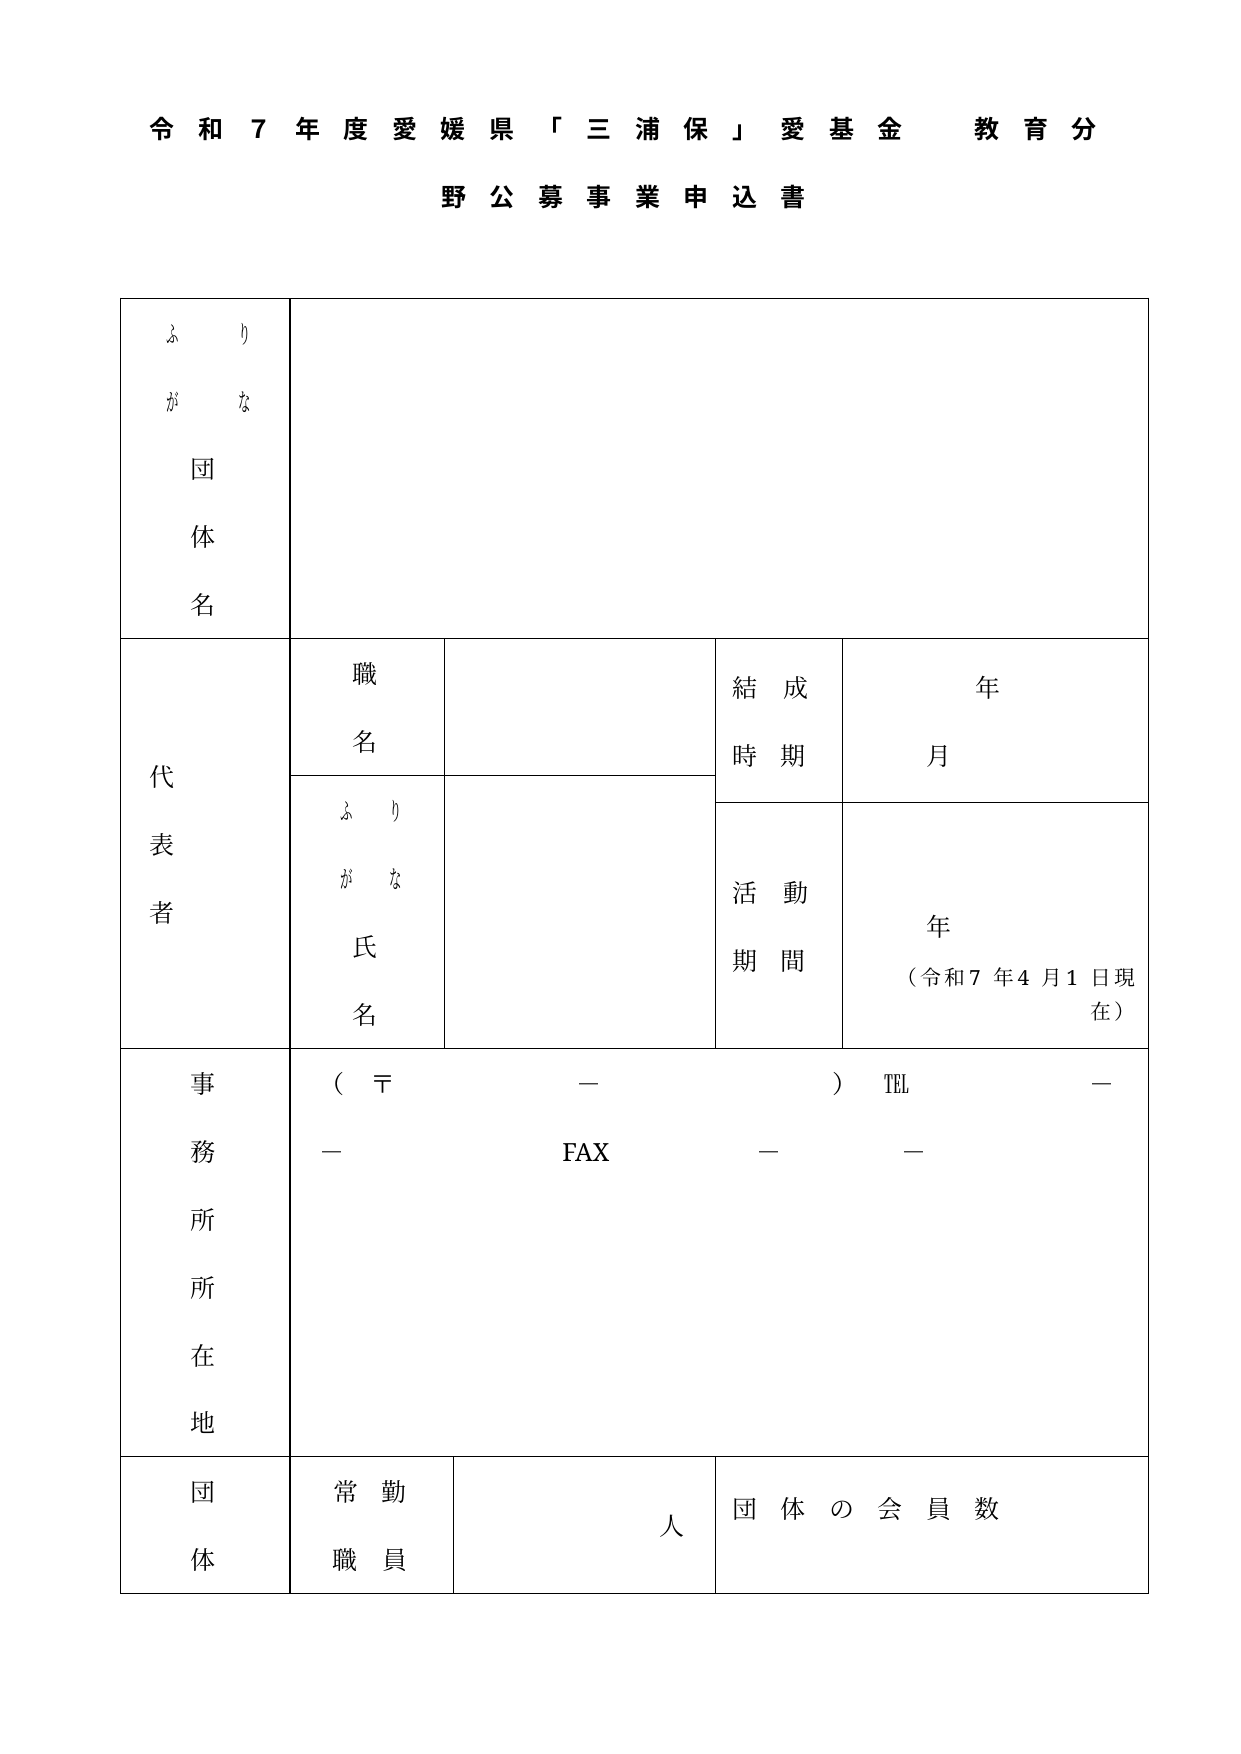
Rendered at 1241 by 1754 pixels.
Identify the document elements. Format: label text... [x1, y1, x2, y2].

table_header ふ り が な 団 体 名 [121, 299, 289, 638]
table_cell （〒 － ）℡ － － FAX － － [291, 1049, 1148, 1456]
table_cell 事 務 所 所 在 地 [121, 1049, 289, 1456]
table_cell 年 （令和7年4月1日現在） [843, 803, 1148, 1048]
table_cell [445, 639, 715, 775]
table_cell 結成時期 [716, 639, 842, 802]
table_cell 活動期間 [716, 803, 842, 1048]
table_cell 人 [454, 1457, 715, 1593]
table_cell [445, 776, 715, 1048]
table_cell 常勤職員 [291, 1457, 453, 1593]
text 令和７年度愛媛県「三浦保」愛基金 教育分野公募事業申込書 [149, 94, 1120, 229]
table_cell 代 表 者 [121, 639, 289, 1048]
table_cell ふ り が な 氏 名 [291, 776, 444, 1048]
table_header [291, 299, 1148, 638]
table_cell 団 体 の 職員状況 [121, 1457, 289, 1593]
table_cell 職 名 [291, 639, 444, 775]
table_cell 団体の会員数 人 [716, 1457, 1148, 1593]
table_cell 年 月 [843, 639, 1148, 802]
